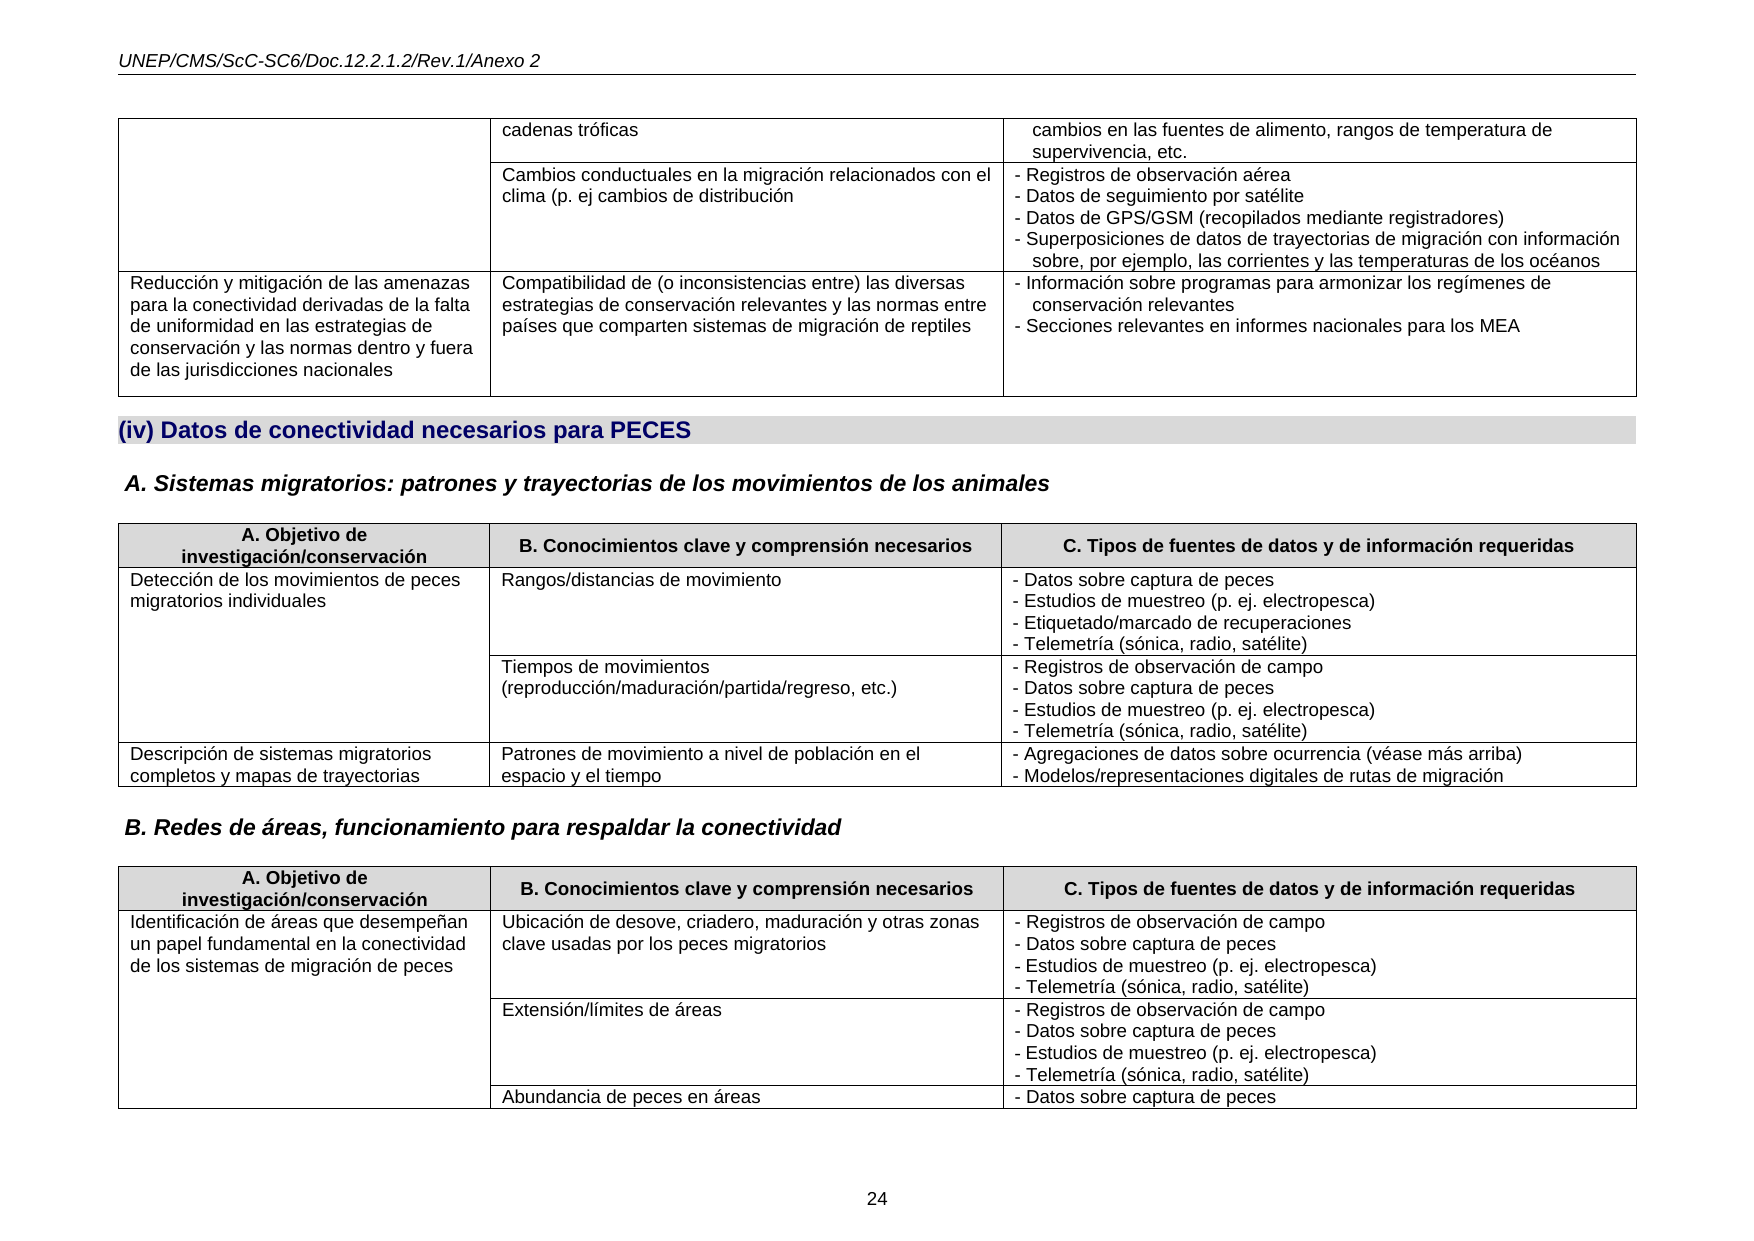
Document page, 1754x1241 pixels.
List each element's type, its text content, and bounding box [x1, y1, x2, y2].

table_cell - Registros de observación de campo - Datos sobre captura de peces - Estudios de muestreo (p. ej. electropesca) - Telemetría (sónica, radio, satélite) [1004, 999, 1636, 1085]
table_header A. Objetivo de investigación/conservación [119, 524, 489, 567]
table_header B. Conocimientos clave y comprensión necesarios [491, 867, 1003, 910]
table_cell - Registros de observación de campo - Datos sobre captura de peces - Estudios de muestreo (p. ej. electropesca) - Telemetría (sónica, radio, satélite) [1002, 656, 1636, 742]
table_header C. Tipos de fuentes de datos y de información requeridas [1002, 524, 1636, 567]
table_cell Extensión/límites de áreas [491, 999, 1003, 1085]
table_header C. Tipos de fuentes de datos y de información requeridas [1004, 867, 1636, 910]
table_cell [491, 119, 1003, 162]
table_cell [1004, 1086, 1636, 1108]
table_cell - Registros de observación de campo - Datos sobre captura de peces - Estudios de muestreo (p. ej. electropesca) - Telemetría (sónica, radio, satélite) [1004, 911, 1636, 998]
table_cell - Agregaciones de datos sobre ocurrencia (véase más arriba) - Modelos/representaciones digitales de rutas de migración [1002, 743, 1636, 786]
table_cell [491, 1086, 1003, 1108]
table_cell Descripción de sistemas migratorios completos y mapas de trayectorias [119, 743, 489, 786]
table_cell Cambios conductuales en la migración relacionados con el clima (p. ej cambios de distribución [491, 163, 1003, 271]
text A. Sistemas migratorios: patrones y trayectorias de los movimientos de los animales [118, 470, 1636, 497]
table_cell Detección de los movimientos de peces migratorios individuales [119, 568, 489, 742]
table_cell Patrones de movimiento a nivel de población en el espacio y el tiempo [490, 743, 1001, 786]
table_cell Rangos/distancias de movimiento [490, 568, 1001, 654]
table_cell - Registros de observación aérea - Datos de seguimiento por satélite - Datos de GPS/GSM (recopilados mediante registradores) - Superposiciones de datos de trayectorias de migración con información sobre, por ejemplo, las corrientes y las temperaturas de los océanos [1004, 163, 1636, 271]
table_cell Identificación de áreas que desempeñan un papel fundamental en la conectividad de los sistemas de migración de peces [119, 911, 490, 1108]
table_cell Tiempos de movimientos (reproducción/maduración/partida/regreso, etc.) [490, 656, 1001, 742]
table_header B. Conocimientos clave y comprensión necesarios [490, 524, 1001, 567]
table_cell - Información sobre programas para armonizar los regímenes de conservación relevantes - Secciones relevantes en informes nacionales para los MEA [1004, 272, 1636, 396]
table_cell Reducción y mitigación de las amenazas para la conectividad derivadas de la falta de uniformidad en las estrategias de conservación y las normas dentro y fuera de las jurisdicciones nacionales [119, 272, 490, 396]
table_cell Compatibilidad de (o inconsistencias entre) las diversas estrategias de conservación relevantes y las normas entre países que comparten sistemas de migración de reptiles [491, 272, 1003, 396]
table_cell - Datos sobre captura de peces - Estudios de muestreo (p. ej. electropesca) - Etiquetado/marcado de recuperaciones - Telemetría (sónica, radio, satélite) [1002, 568, 1636, 654]
table_header A. Objetivo de investigación/conservación [119, 867, 490, 910]
text (iv) Datos de conectividad necesarios para PECES [118, 416, 1636, 444]
table_cell Ubicación de desove, criadero, maduración y otras zonas clave usadas por los peces migratorios [491, 911, 1003, 998]
text B. Redes de áreas, funcionamiento para respaldar la conectividad [118, 813, 1636, 840]
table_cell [1004, 119, 1636, 162]
